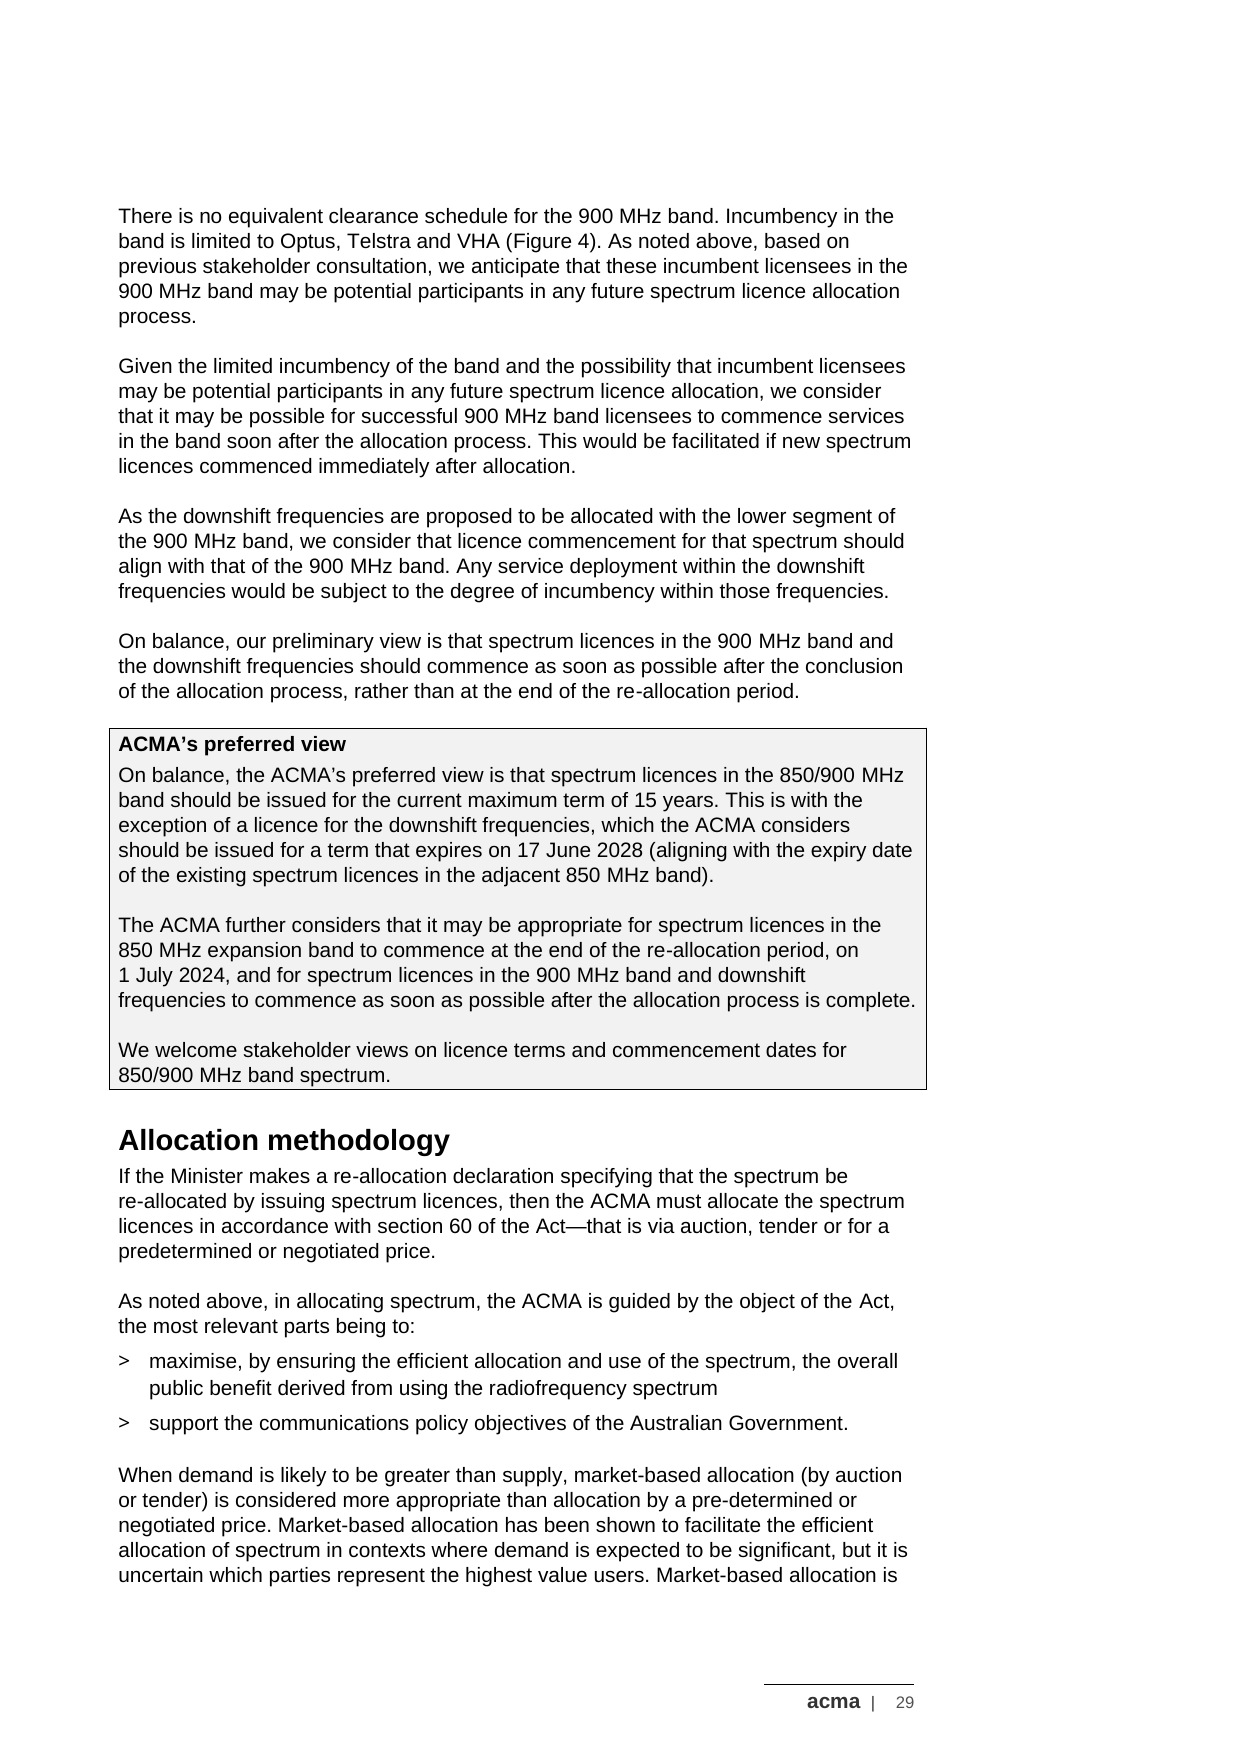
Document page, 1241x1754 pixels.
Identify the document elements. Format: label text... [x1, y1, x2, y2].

text Given the limited incumbency of the band and the possibility that incumbent licensees may be potential participants in any future spectrum licence allocation, we consider that it may be possible for successful 900 MHz band licensees to commence services in the band soon after the allocation process. This would be facilitated if new spectrum licences commenced immediately after allocation. [118, 353, 917, 478]
subtitle Allocation methodology [118, 1123, 917, 1157]
text ACMA’s preferred view [110, 729, 926, 756]
text On balance, our preliminary view is that spectrum licences in the 900 MHz band and the downshift frequencies should commence as soon as possible after the conclusion of the allocation process, rather than at the end of the re-allocation period. [118, 628, 917, 703]
text On balance, the ACMA’s preferred view is that spectrum licences in the 850/900 MHz band should be issued for the current maximum term of 15 years. This is with the exception of a licence for the downshift frequencies, which the ACMA considers should be issued for a term that expires on 17 June 2028 (aligning with the expiry date of the existing spectrum licences in the adjacent 850 MHz band). [110, 759, 926, 887]
text There is no equivalent clearance schedule for the 900 MHz band. Incumbency in the band is limited to Optus, Telstra and VHA (Figure 4). As noted above, based on previous stakeholder consultation, we anticipate that these incumbent licensees in the 900 MHz band may be potential participants in any future spectrum licence allocation process. [118, 203, 917, 328]
text If the Minister makes a re-allocation declaration specifying that the spectrum be re-allocated by issuing spectrum licences, then the ACMA must allocate the spectrum licences in accordance with section 60 of the Act—that is via auction, tender or for a predetermined or negotiated price. [118, 1163, 917, 1263]
text The ACMA further considers that it may be appropriate for spectrum licences in the 850 MHz expansion band to commence at the end of the re-allocation period, on 1 July 2024, and for spectrum licences in the 900 MHz band and downshift frequencies to commence as soon as possible after the allocation process is complete. [110, 909, 926, 1012]
text We welcome stakeholder views on licence terms and commencement dates for 850/900 MHz band spectrum. [110, 1034, 926, 1089]
list As noted above, in allocating spectrum, the ACMA is guided by the object of the Act, the most relevant parts being to: [118, 1288, 917, 1338]
text support the communications policy objectives of the Australian Government. [118, 1408, 917, 1437]
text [118, 1462, 917, 1587]
text maximise, by ensuring the efficient allocation and use of the spectrum, the overall public benefit derived from using the radiofrequency spectrum [118, 1347, 917, 1400]
text As the downshift frequencies are proposed to be allocated with the lower segment of the 900 MHz band, we consider that licence commencement for that spectrum should align with that of the 900 MHz band. Any service deployment within the downshift frequencies would be subject to the degree of incumbency within those frequencies. [118, 503, 917, 603]
